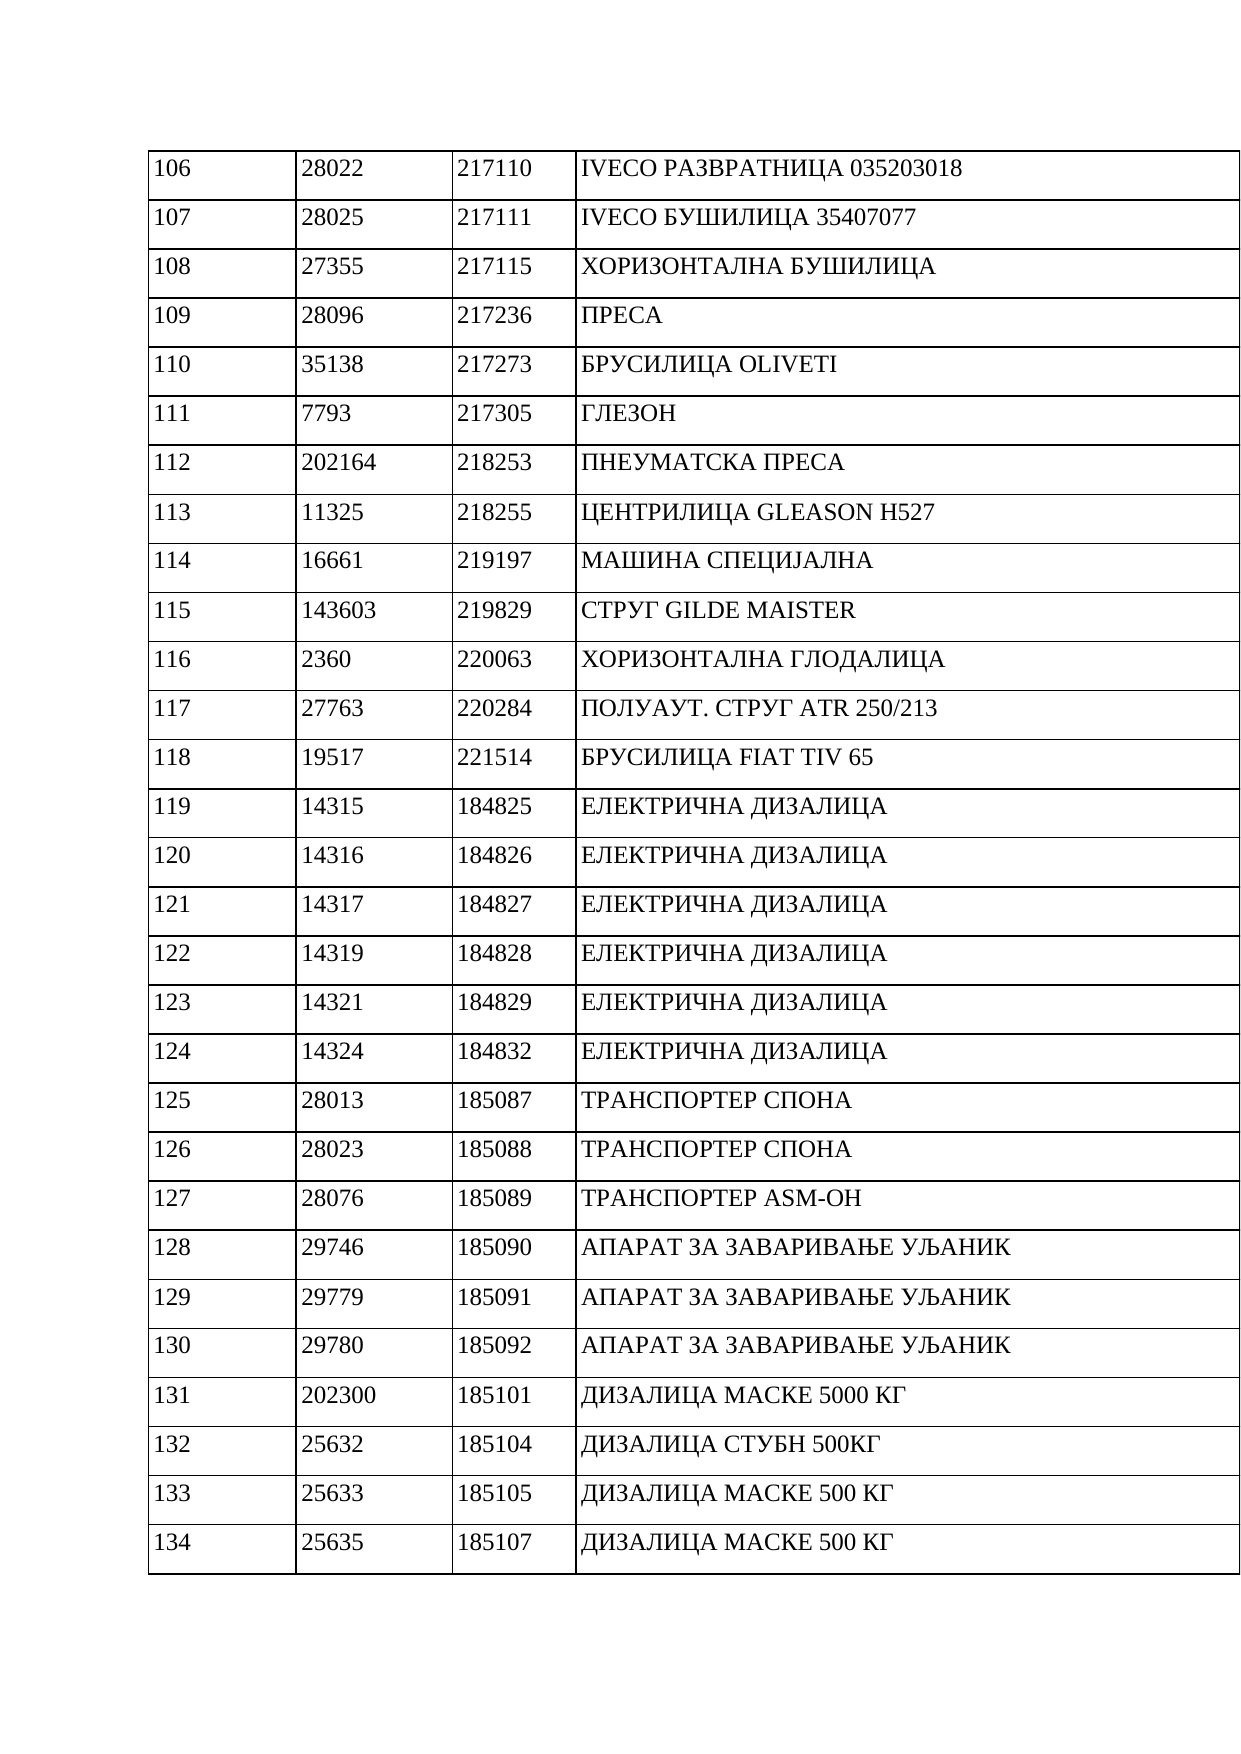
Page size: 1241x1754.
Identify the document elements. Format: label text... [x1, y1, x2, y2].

table_cell 14316 [297, 838, 452, 886]
table_cell ХОРИЗОНТАЛНА БУШИЛИЦА [577, 250, 1239, 297]
table_cell 14324 [297, 1035, 452, 1082]
table_cell ДИЗАЛИЦА МАСКЕ 500 КГ [577, 1476, 1239, 1524]
table_cell 115 [149, 593, 295, 641]
table_cell БРУСИЛИЦА OLIVETI [577, 348, 1239, 395]
table_cell 185087 [453, 1084, 575, 1131]
table_cell АПАРАТ ЗА ЗАВАРИВАЊЕ УЉАНИК [577, 1231, 1239, 1278]
table_cell ЕЛЕКТРИЧНА ДИЗАЛИЦА [577, 986, 1239, 1033]
table_cell 202164 [297, 446, 452, 493]
table_cell 124 [149, 1035, 295, 1082]
table_cell 25633 [297, 1476, 452, 1524]
table_cell 218253 [453, 446, 575, 493]
table_cell 11325 [297, 495, 452, 542]
table_cell ТРАНСПОРТЕР СПОНА [577, 1133, 1239, 1180]
table_cell 29779 [297, 1280, 452, 1327]
table_cell 28023 [297, 1133, 452, 1180]
table_cell ХОРИЗОНТАЛНА ГЛОДАЛИЦА [577, 642, 1239, 690]
table_cell 219197 [453, 544, 575, 592]
table_cell 217110 [453, 152, 575, 199]
table_cell 185104 [453, 1427, 575, 1475]
table_cell 143603 [297, 593, 452, 641]
table_cell 7793 [297, 397, 452, 444]
table_cell 112 [149, 446, 295, 493]
table_cell 19517 [297, 740, 452, 788]
table_cell 28096 [297, 299, 452, 346]
table_cell 184827 [453, 888, 575, 935]
table_cell 25635 [297, 1525, 452, 1573]
table_cell 219829 [453, 593, 575, 641]
table_cell 25632 [297, 1427, 452, 1475]
table_cell 184832 [453, 1035, 575, 1082]
table_cell ПОЛУАУТ. СТРУГ АТR 250/213 [577, 691, 1239, 739]
table_cell 185092 [453, 1329, 575, 1377]
table_cell 118 [149, 740, 295, 788]
table_cell 119 [149, 790, 295, 837]
table_cell 185107 [453, 1525, 575, 1573]
table_cell 217115 [453, 250, 575, 297]
table_cell 27355 [297, 250, 452, 297]
table_cell АПАРАТ ЗА ЗАВАРИВАЊЕ УЉАНИК [577, 1329, 1239, 1377]
table_cell ПРЕСА [577, 299, 1239, 346]
table_cell 110 [149, 348, 295, 395]
table_cell 2360 [297, 642, 452, 690]
table_cell 28013 [297, 1084, 452, 1131]
table_cell 221514 [453, 740, 575, 788]
table_cell МАШИНА СПЕЦИЈАЛНА [577, 544, 1239, 592]
table_cell ТРАНСПОРТЕР СПОНА [577, 1084, 1239, 1131]
table_cell 218255 [453, 495, 575, 542]
table_cell 16661 [297, 544, 452, 592]
table_cell 35138 [297, 348, 452, 395]
table_cell 133 [149, 1476, 295, 1524]
table_cell 129 [149, 1280, 295, 1327]
table_cell 14317 [297, 888, 452, 935]
table_cell 131 [149, 1378, 295, 1426]
table_cell 128 [149, 1231, 295, 1278]
table_cell ЕЛЕКТРИЧНА ДИЗАЛИЦА [577, 838, 1239, 886]
table_cell 111 [149, 397, 295, 444]
table_cell 121 [149, 888, 295, 935]
table_cell 109 [149, 299, 295, 346]
table_cell 185105 [453, 1476, 575, 1524]
table_cell ЕЛЕКТРИЧНА ДИЗАЛИЦА [577, 790, 1239, 837]
table_cell ЕЛЕКТРИЧНА ДИЗАЛИЦА [577, 1035, 1239, 1082]
table_cell ДИЗАЛИЦА МАСКЕ 5000 КГ [577, 1378, 1239, 1426]
table_cell 29746 [297, 1231, 452, 1278]
table_cell 106 [149, 152, 295, 199]
table_cell 122 [149, 937, 295, 984]
table_cell 217236 [453, 299, 575, 346]
table_cell 185091 [453, 1280, 575, 1327]
table_cell 127 [149, 1182, 295, 1229]
table_cell 217305 [453, 397, 575, 444]
table_cell 185090 [453, 1231, 575, 1278]
table_cell ПНЕУМАТСКА ПРЕСА [577, 446, 1239, 493]
table_cell 126 [149, 1133, 295, 1180]
table_cell 185088 [453, 1133, 575, 1180]
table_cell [577, 1525, 1239, 1573]
table_cell ЦЕНТРИЛИЦА GLEASON Н527 [577, 495, 1239, 542]
table_cell ТРАНСПОРТЕР ASM-ОH [577, 1182, 1239, 1229]
table_cell 184829 [453, 986, 575, 1033]
table_cell БРУСИЛИЦА FIAT TIV 65 [577, 740, 1239, 788]
table_cell 132 [149, 1427, 295, 1475]
table_cell СТРУГ GILDE MAISTER [577, 593, 1239, 641]
table_cell АПАРАТ ЗА ЗАВАРИВАЊЕ УЉАНИК [577, 1280, 1239, 1327]
table_cell 14321 [297, 986, 452, 1033]
table_cell 185101 [453, 1378, 575, 1426]
table_cell 27763 [297, 691, 452, 739]
table_cell 125 [149, 1084, 295, 1131]
table_cell 217111 [453, 201, 575, 248]
table_cell 185089 [453, 1182, 575, 1229]
table_cell 29780 [297, 1329, 452, 1377]
table_cell 134 [149, 1525, 295, 1573]
table_cell ЕЛЕКТРИЧНА ДИЗАЛИЦА [577, 937, 1239, 984]
table_cell 117 [149, 691, 295, 739]
table_cell 28025 [297, 201, 452, 248]
table_cell 14319 [297, 937, 452, 984]
table_cell 120 [149, 838, 295, 886]
table_cell 113 [149, 495, 295, 542]
table_cell 116 [149, 642, 295, 690]
table_cell 107 [149, 201, 295, 248]
table_cell IVECO БУШИЛИЦА 35407077 [577, 201, 1239, 248]
table_cell ГЛЕЗОН [577, 397, 1239, 444]
table_cell 14315 [297, 790, 452, 837]
table_cell 123 [149, 986, 295, 1033]
table_cell ДИЗАЛИЦА СТУБН 500КГ [577, 1427, 1239, 1475]
table_cell 28076 [297, 1182, 452, 1229]
table_cell 28022 [297, 152, 452, 199]
table_cell 220284 [453, 691, 575, 739]
table_cell ЕЛЕКТРИЧНА ДИЗАЛИЦА [577, 888, 1239, 935]
table_cell 108 [149, 250, 295, 297]
table_cell 114 [149, 544, 295, 592]
table_cell 217273 [453, 348, 575, 395]
table_cell 184828 [453, 937, 575, 984]
table_cell 220063 [453, 642, 575, 690]
table_cell 184826 [453, 838, 575, 886]
table_cell 184825 [453, 790, 575, 837]
table_cell IVECO РАЗВРАТНИЦА 035203018 [577, 152, 1239, 199]
table_cell 202300 [297, 1378, 452, 1426]
table_cell 130 [149, 1329, 295, 1377]
